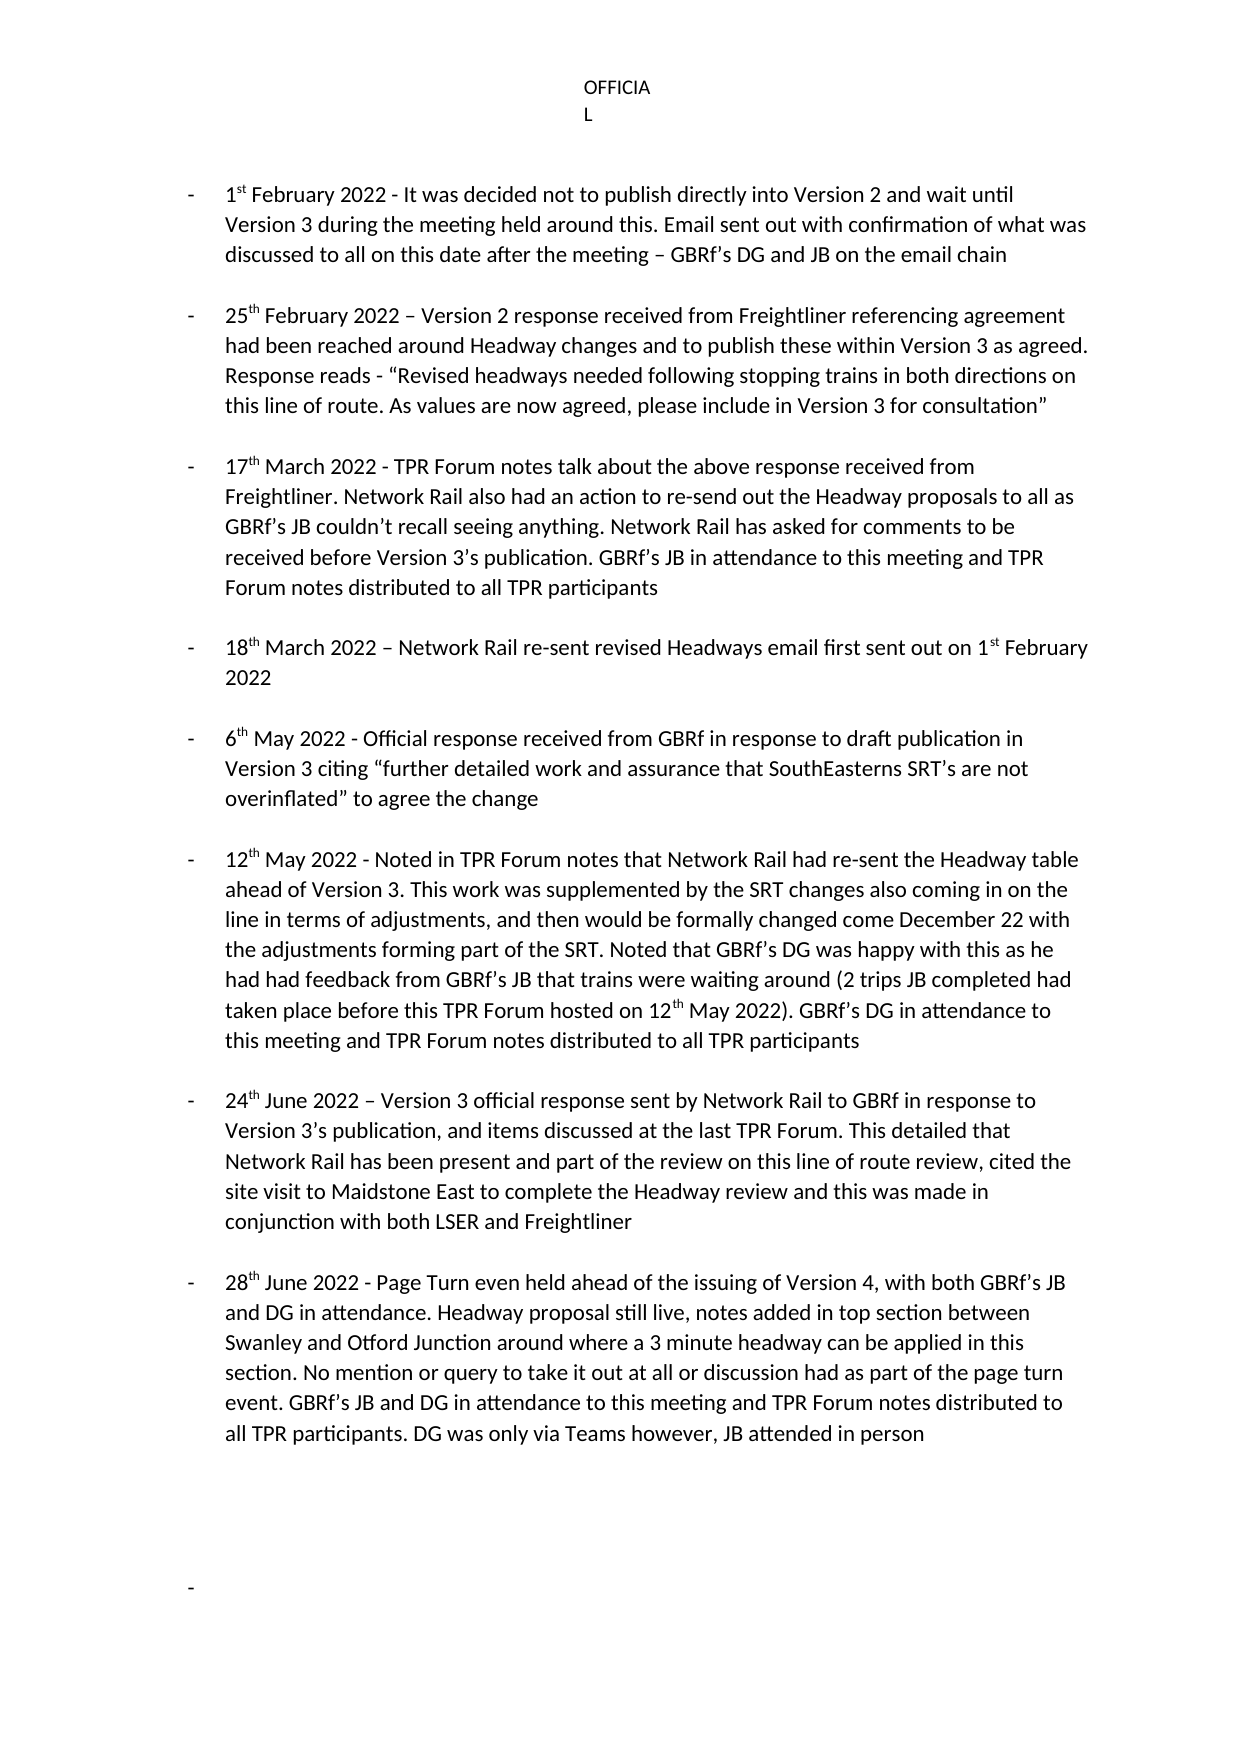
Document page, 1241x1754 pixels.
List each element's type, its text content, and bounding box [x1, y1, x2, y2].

list 17th March 2022 - TPR Forum notes talk about the above response received from Freightliner. Network Rail also had an action to re-send out the Headway proposals to all as GBRf’s JB couldn’t recall seeing anything. Network Rail has asked for comments to be received before Version 3’s publication. GBRf’s JB in attendance to this meeting and TPR Forum notes distributed to all TPR participants [187, 452, 1090, 601]
list 6th May 2022 - Official response received from GBRf in response to draft publication in Version 3 citing “further detailed work and assurance that SouthEasterns SRT’s are not overinflated” to agree the change [187, 724, 1090, 812]
list 1st February 2022 - It was decided not to publish directly into Version 2 and wait until Version 3 during the meeting held around this. Email sent out with confirmation of what was discussed to all on this date after the meeting – GBRf’s DG and JB on the email chain [187, 180, 1090, 269]
list 24th June 2022 – Version 3 official response sent by Network Rail to GBRf in response to Version 3’s publication, and items discussed at the last TPR Forum. This detailed that Network Rail has been present and part of the review on this line of route review, cited the site visit to Maidstone East to complete the Headway review and this was made in conjunction with both LSER and Freightliner [187, 1086, 1090, 1235]
list 18th March 2022 – Network Rail re-sent revised Headways email first sent out on 1st February 2022 [187, 633, 1090, 692]
list 25th February 2022 – Version 2 response received from Freightliner referencing agreement had been reached around Headway changes and to publish these within Version 3 as agreed. Response reads - “Revised headways needed following stopping trains in both directions on this line of route. As values are now agreed, please include in Version 3 for consultation” [187, 301, 1090, 420]
list 12th May 2022 - Noted in TPR Forum notes that Network Rail had re-sent the Headway table ahead of Version 3. This work was supplemented by the SRT changes also coming in on the line in terms of adjustments, and then would be formally changed come December 22 with the adjustments forming part of the SRT. Noted that GBRf’s DG was happy with this as he had had feedback from GBRf’s JB that trains were waiting around (2 trips JB completed had taken place before this TPR Forum hosted on 12th May 2022). GBRf’s DG in attendance to this meeting and TPR Forum notes distributed to all TPR participants [187, 845, 1090, 1054]
list 28th June 2022 - Page Turn even held ahead of the issuing of Version 4, with both GBRf’s JB and DG in attendance. Headway proposal still live, notes added in top section between Swanley and Otford Junction around where a 3 minute headway can be applied in this section. No mention or query to take it out at all or discussion had as part of the page turn event. GBRf’s JB and DG in attendance to this meeting and TPR Forum notes distributed to all TPR participants. DG was only via Teams however, JB attended in person [187, 1268, 1090, 1447]
